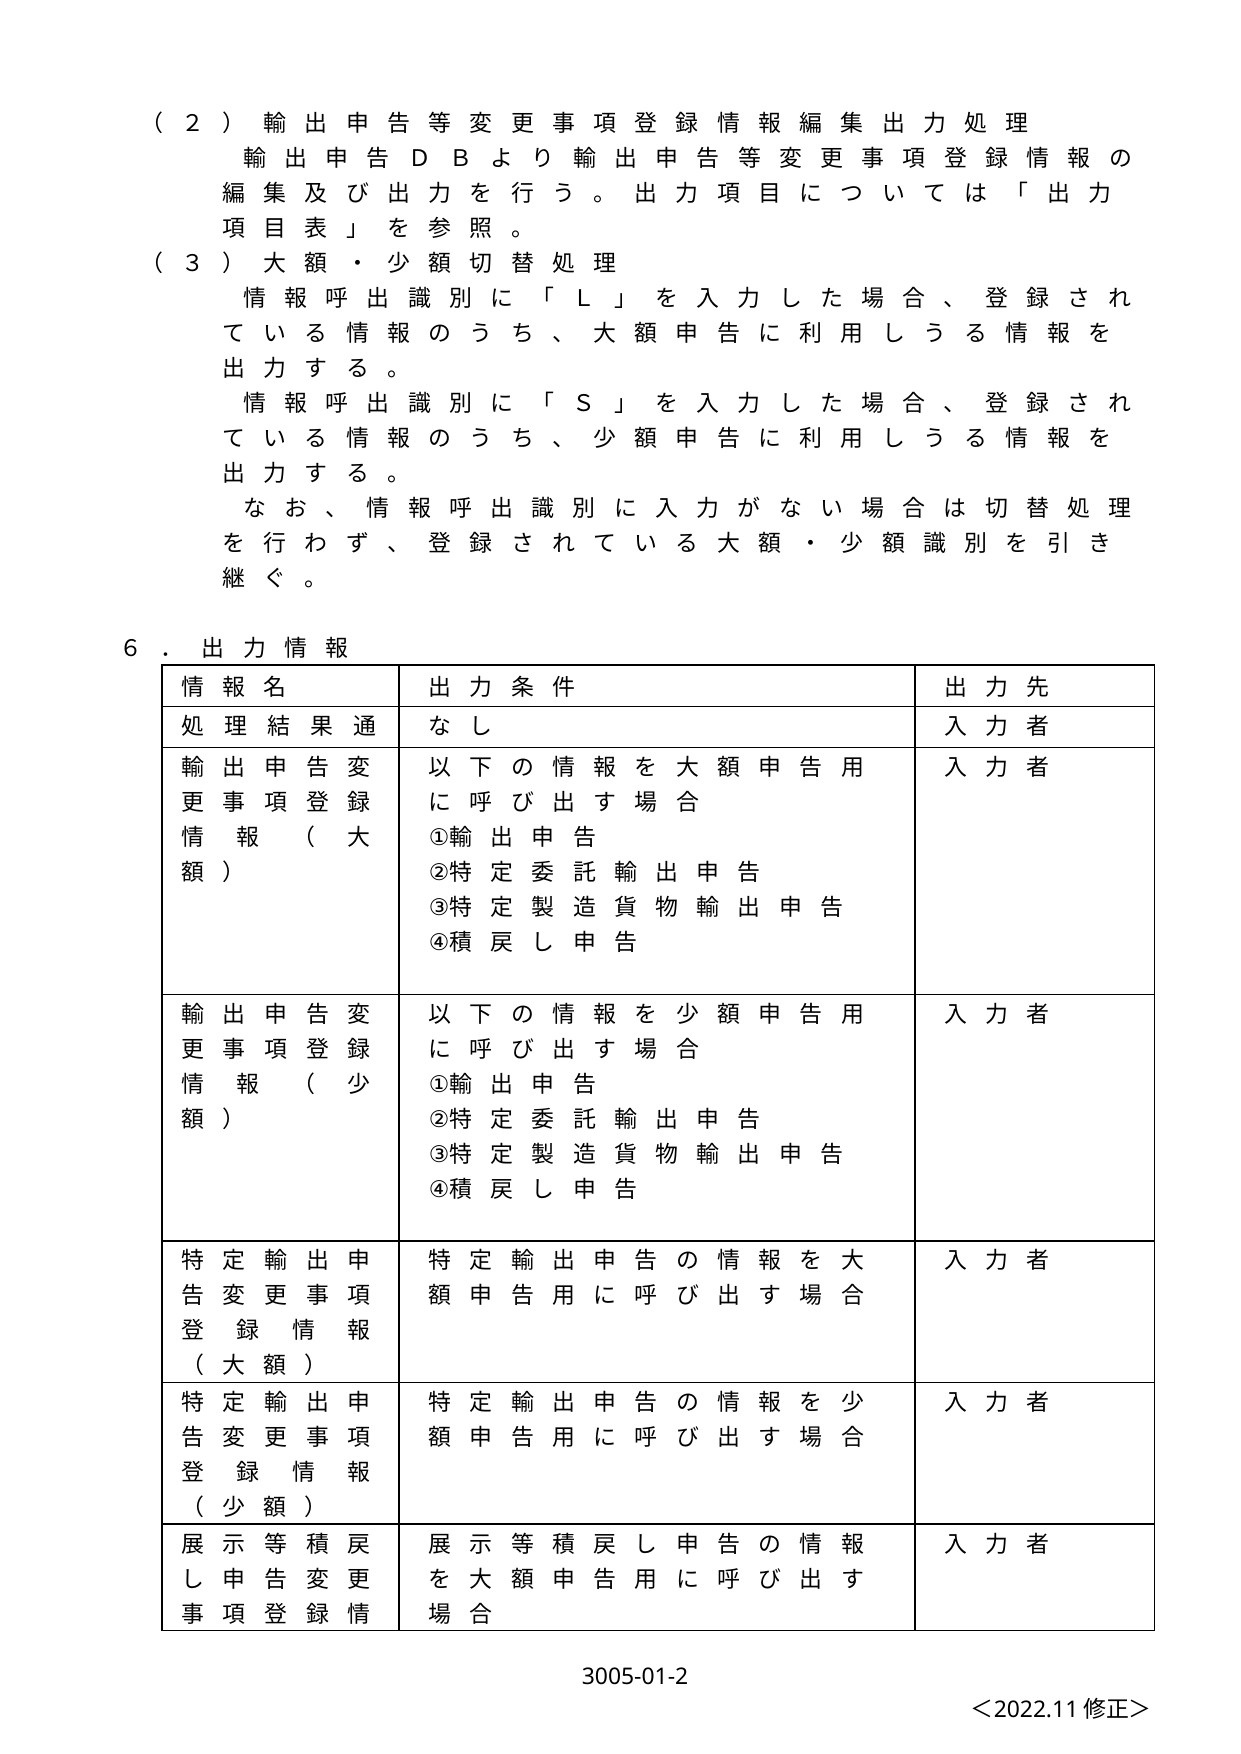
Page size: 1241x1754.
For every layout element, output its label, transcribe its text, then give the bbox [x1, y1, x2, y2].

table_cell 特定輸出申告変更事項登録情報（大額） [163, 1242, 398, 1382]
table_cell 入力者 [916, 748, 1154, 993]
table_cell 以下の情報を少額申告用に呼び出す場合 ①輸出申告 ②特定委託輸出申告 ③特定製造貨物輸出申告 ④積戻し申告 [400, 995, 914, 1240]
text なお、情報呼出識別に入力がない場合は切替処理を行わず、登録されている大額・少額識別を引き継ぐ。 [202, 489, 1150, 594]
text （２）輸出申告等変更事項登録情報編集出力処理 [119, 104, 1150, 139]
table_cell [163, 1525, 398, 1630]
text 輸出申告ＤＢより輸出申告等変更事項登録情報の編集及び出力を行う。出力項目については「出力項目表」を参照。 [208, 139, 1150, 244]
table_cell 特定輸出申告の情報を大額申告用に呼び出す場合 [400, 1242, 914, 1382]
table_cell 入力者 [916, 995, 1154, 1240]
text ６．出力情報 [119, 629, 1150, 664]
table_cell 輸出申告変更事項登録情報（少額） [163, 995, 398, 1240]
table_cell なし [400, 707, 914, 747]
table_cell 入力者 [916, 1383, 1154, 1523]
table_cell 入力者 [916, 1525, 1154, 1630]
text 情報呼出識別に「Ｌ」を入力した場合、登録されている情報のうち、大額申告に利用しうる情報を出力する。 [202, 279, 1150, 384]
table_cell 以下の情報を大額申告用に呼び出す場合 ①輸出申告 ②特定委託輸出申告 ③特定製造貨物輸出申告 ④積戻し申告 [400, 748, 914, 993]
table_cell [400, 1525, 914, 1630]
table_cell 特定輸出申告の情報を少額申告用に呼び出す場合 [400, 1383, 914, 1523]
text 情報呼出識別に「Ｓ」を入力した場合、登録されている情報のうち、少額申告に利用しうる情報を出力する。 [202, 384, 1150, 489]
table_cell 入力者 [916, 1242, 1154, 1382]
table_header 出力先 [916, 666, 1154, 706]
table_cell 処理結果通知 [163, 707, 398, 747]
table_header 情報名 [163, 666, 398, 706]
table_cell 特定輸出申告変更事項登録情報（少額） [163, 1383, 398, 1523]
text （３）大額・少額切替処理 [119, 244, 1150, 279]
table_cell 入力者 [916, 707, 1154, 747]
table_cell 輸出申告変更事項登録情報（大額） [163, 748, 398, 993]
table_header 出力条件 [400, 666, 914, 706]
